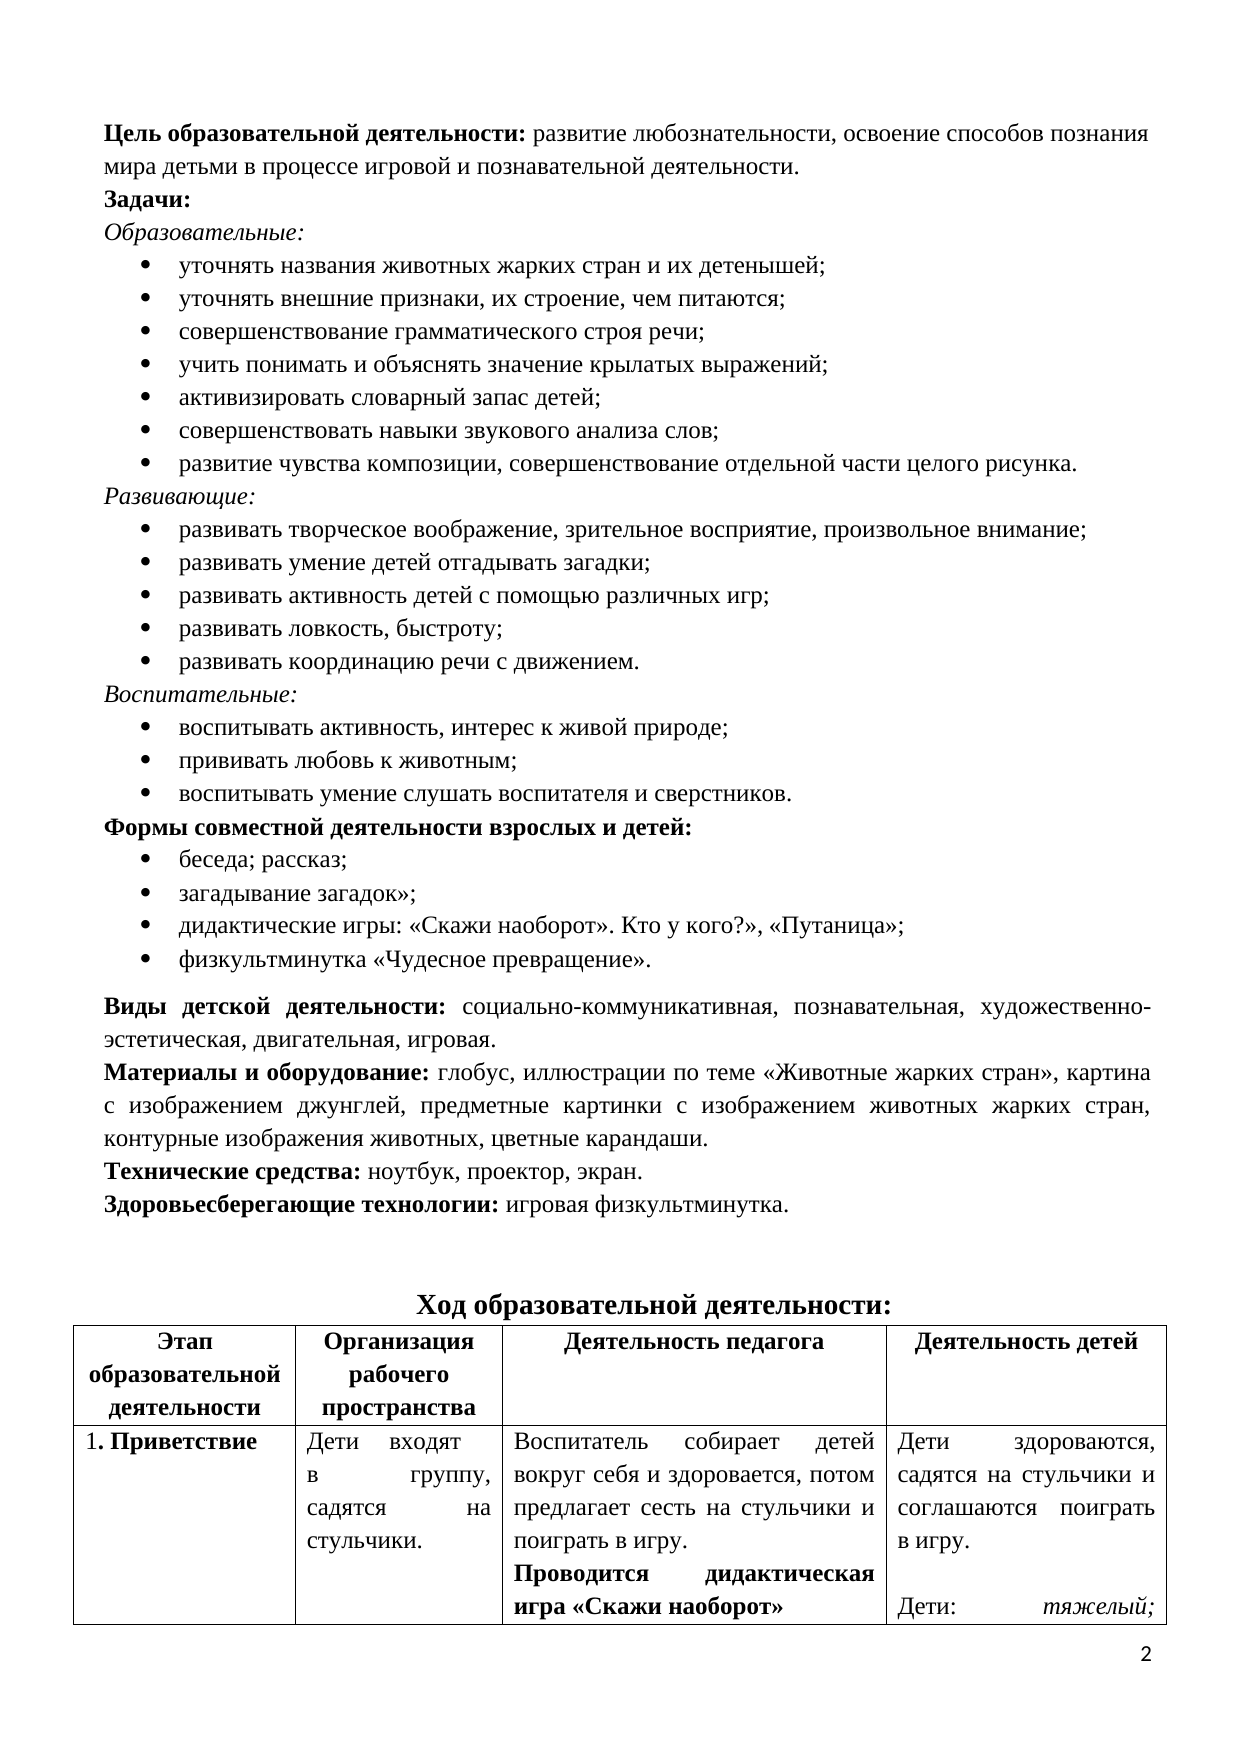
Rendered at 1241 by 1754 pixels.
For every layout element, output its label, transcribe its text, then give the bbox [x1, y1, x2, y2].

list развивать активность детей с помощью различных игр; [141, 580, 1152, 609]
list прививать любовь к животным; [141, 746, 1152, 774]
text Формы совместной деятельности взрослых и детей: [103, 812, 1152, 840]
list развивать ловкость, быстроту; [141, 613, 1152, 642]
text Задачи: [103, 184, 1152, 213]
list совершенствовать навыки звукового анализа слов; [141, 415, 1152, 444]
table_cell 1. Приветствие [74, 1426, 295, 1624]
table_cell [503, 1426, 886, 1624]
text Развивающие: [103, 481, 1152, 510]
table_header Деятельность педагога [503, 1326, 886, 1425]
list воспитывать умение слушать воспитателя и сверстников. [141, 778, 1152, 807]
list развивать координацию речи с движением. [141, 646, 1152, 675]
text Цель образовательной деятельности: развитие любознательности, освоение способов познания мира детьми в процессе игровой и познавательной деятельности. [103, 118, 1152, 180]
list беседа; рассказ; [141, 844, 1152, 873]
list развивать творческое воображение, зрительное восприятие, произвольное внимание; [141, 514, 1152, 543]
list физкультминутка «Чудесное превращение». [141, 944, 1152, 972]
list учить понимать и объяснять значение крылатых выражений; [141, 349, 1152, 378]
table_header Организация рабочего пространства [296, 1326, 502, 1425]
list развивать умение детей отгадывать загадки; [141, 547, 1152, 576]
text Образовательные: [103, 217, 1152, 246]
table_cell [887, 1426, 1166, 1624]
table_header Деятельность детей [887, 1326, 1166, 1425]
list дидактические игры: «Скажи наоборот». Кто у кого?», «Путаница»; [141, 911, 1152, 939]
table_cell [296, 1426, 502, 1624]
list уточнять внешние признаки, их строение, чем питаются; [141, 283, 1152, 312]
text Виды детской деятельности: социально-коммуникативная, познавательная, художественно-эстетическая, двигательная, игровая. [103, 991, 1152, 1053]
table_header Этап образовательной деятельности [74, 1326, 295, 1425]
list развитие чувства композиции, совершенствование отдельной части целого рисунка. [141, 448, 1152, 477]
text Материалы и оборудование: глобус, иллюстрации по теме «Животные жарких стран», картина с изображением джунглей, предметные картинки с изображением животных жарких стран, контурные изображения животных, цветные карандаши. [103, 1057, 1152, 1152]
list совершенствование грамматического строя речи; [141, 316, 1152, 345]
text Воспитательные: [103, 679, 1152, 708]
list воспитывать активность, интерес к живой природе; [141, 712, 1152, 741]
list уточнять названия животных жарких стран и их детенышей; [141, 250, 1152, 279]
list загадывание загадок»; [141, 878, 1152, 906]
text Ход образовательной деятельности: [157, 1287, 1152, 1320]
text Здоровьесберегающие технологии: игровая физкультминутка. [103, 1189, 1152, 1218]
list активизировать словарный запас детей; [141, 382, 1152, 411]
text Технические средства: ноутбук, проектор, экран. [103, 1156, 1152, 1185]
